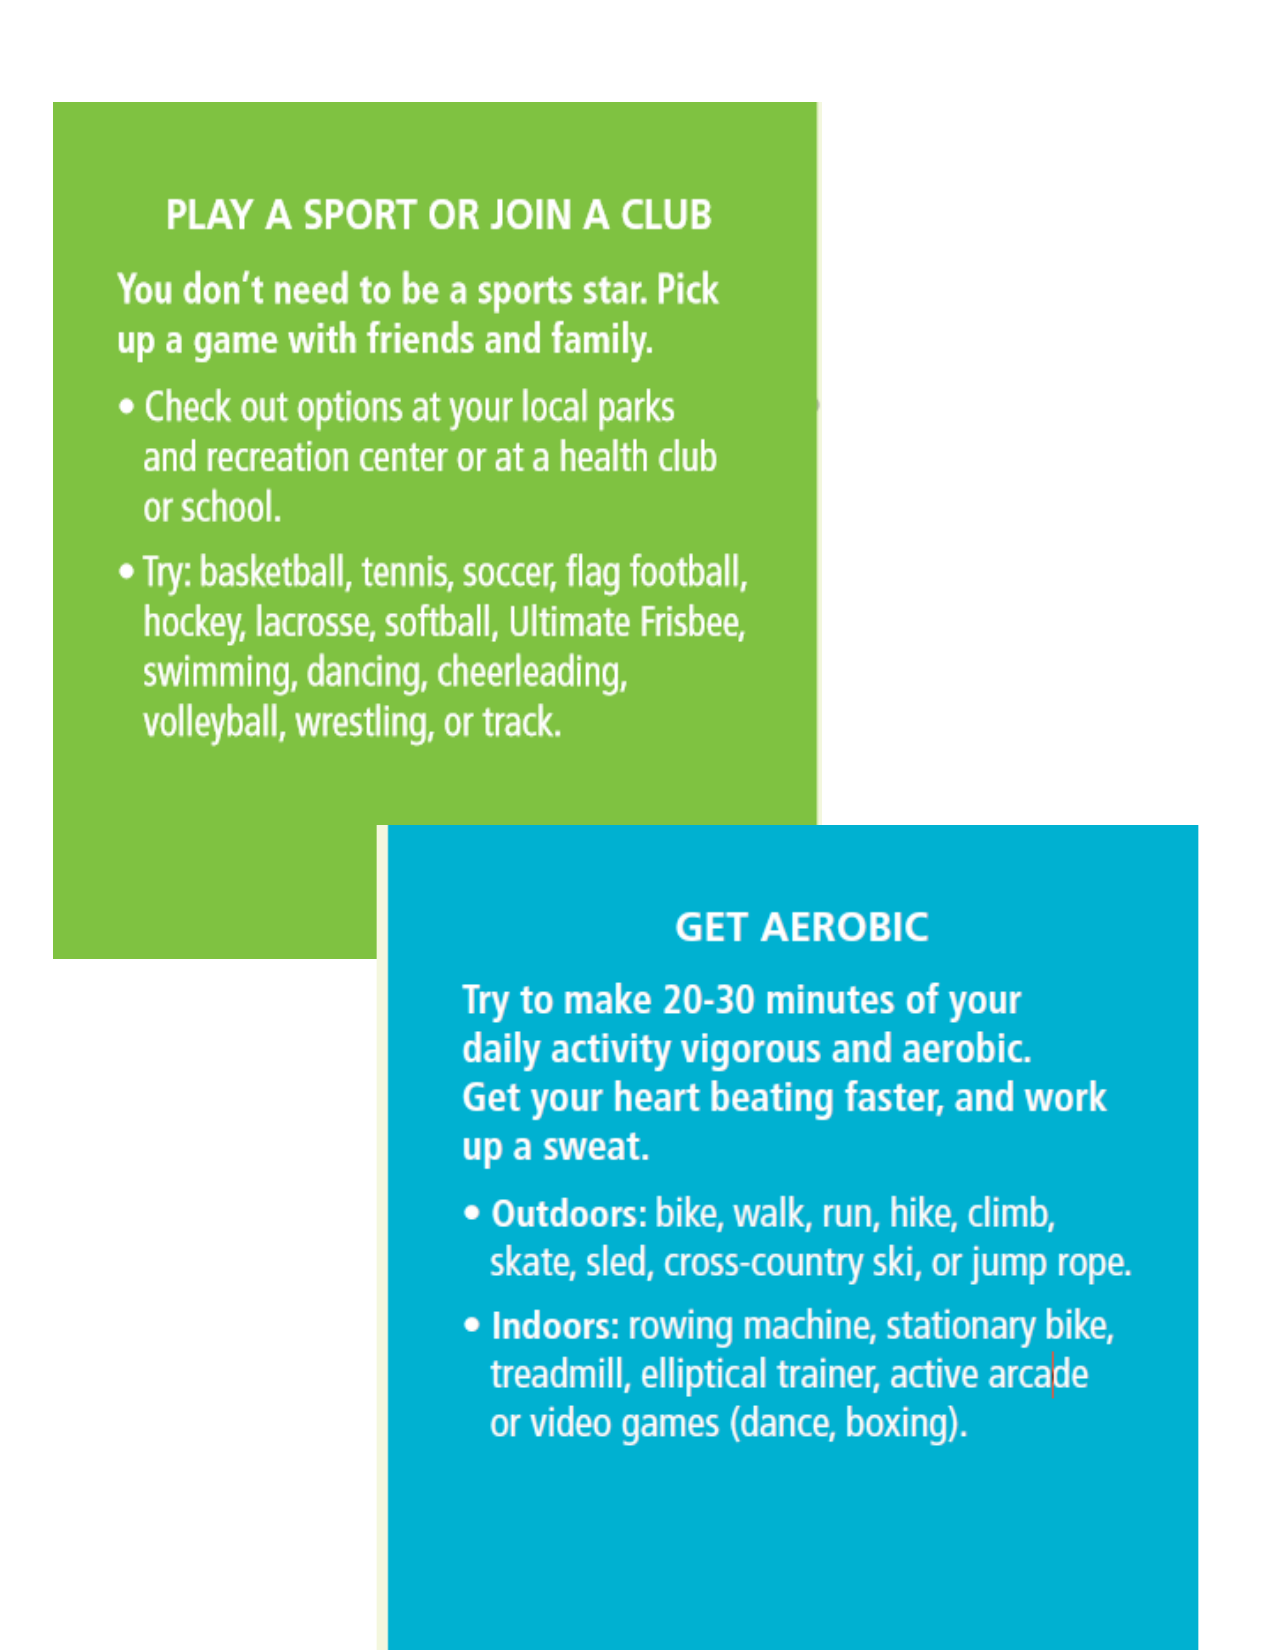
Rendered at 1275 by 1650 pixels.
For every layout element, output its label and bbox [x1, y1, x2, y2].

picture [53, 102, 1199, 1650]
